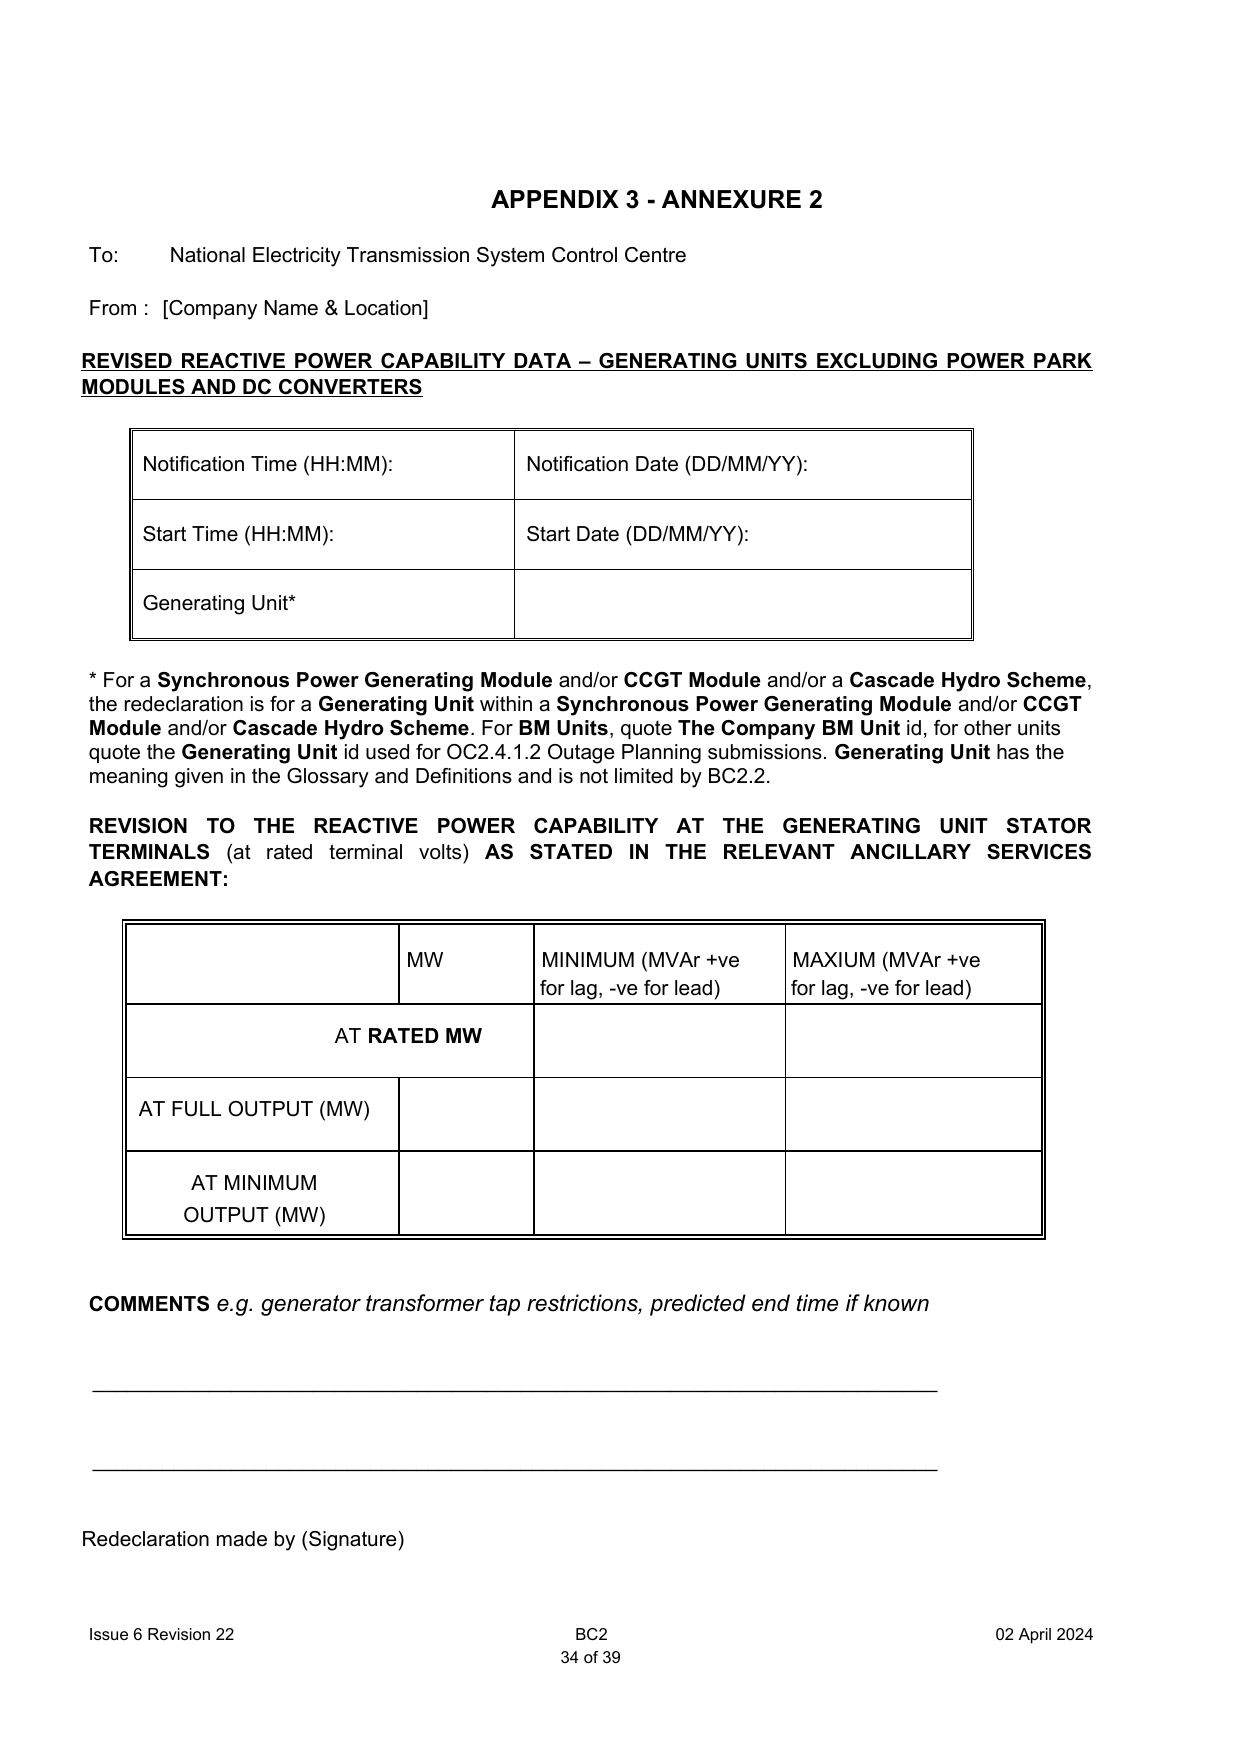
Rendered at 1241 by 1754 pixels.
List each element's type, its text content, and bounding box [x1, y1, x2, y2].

text _________________________________________________________________________ [74, 1448, 1092, 1472]
text REVISED REACTIVE POWER CAPABILITY DATA – GENERATING UNITS EXCLUDING POWER PARK MODULES AND DC CONVERTERS [74, 349, 1092, 399]
text COMMENTS e.g. generator transformer tap restrictions, predicted end time if known [89, 1290, 1092, 1316]
table_cell Start Date (DD/MM/YY): [515, 500, 971, 569]
table_cell [786, 1005, 1041, 1077]
text * For a Synchronous Power Generating Module and/or CCGT Module and/or a Cascade Hydro Scheme, the redeclaration is for a Generating Unit within a Synchronous Power Generating Module and/or CCGT Module and/or Cascade Hydro Scheme. For BM Units, quote The Company BM Unit id, for other units quote the Generating Unit id used for OC2.4.1.2 Outage Planning submissions. Generating Unit has the meaning given in the Glossary and Definitions and is not limited by BC2.2. [89, 668, 1092, 787]
table_header MW [400, 925, 533, 1003]
text Redeclaration made by (Signature) [81, 1527, 1092, 1551]
text _________________________________________________________________________ [74, 1369, 1092, 1393]
text To: National Electricity Transmission System Control Centre [89, 243, 1092, 267]
table_cell Generating Unit* [133, 570, 514, 638]
table_cell AT MINIMUM OUTPUT (MW) [127, 1152, 398, 1234]
table_header Notification Date (DD/MM/YY): [515, 431, 971, 499]
text From : [Company Name & Location] [89, 296, 1092, 320]
table_header [127, 925, 398, 1003]
table_cell [786, 1152, 1041, 1234]
text APPENDIX 3 - ANNEXURE 2 [221, 185, 1092, 214]
table_header MINIMUM (MVAr +ve for lag, -ve for lead) [535, 925, 785, 1003]
table_cell Start Time (HH:MM): [133, 500, 514, 569]
table_cell [400, 1078, 533, 1150]
table_cell [535, 1005, 785, 1077]
table_header Notification Time (HH:MM): [133, 431, 514, 499]
table_cell AT FULL OUTPUT (MW) [127, 1078, 398, 1150]
table_cell [786, 1078, 1041, 1150]
table_cell AT RATED MW [127, 1005, 533, 1077]
table_cell [535, 1152, 785, 1234]
table_cell [535, 1078, 785, 1150]
table_cell [400, 1152, 533, 1234]
table_header MAXIUM (MVAr +ve for lag, -ve for lead) [786, 925, 1041, 1003]
text REVISION TO THE REACTIVE POWER CAPABILITY AT THE GENERATING UNIT STATOR TERMINALS (at rated terminal volts) AS STATED IN THE RELEVANT ANCILLARY SERVICES AGREEMENT: [89, 814, 1092, 891]
table_cell [515, 570, 971, 638]
